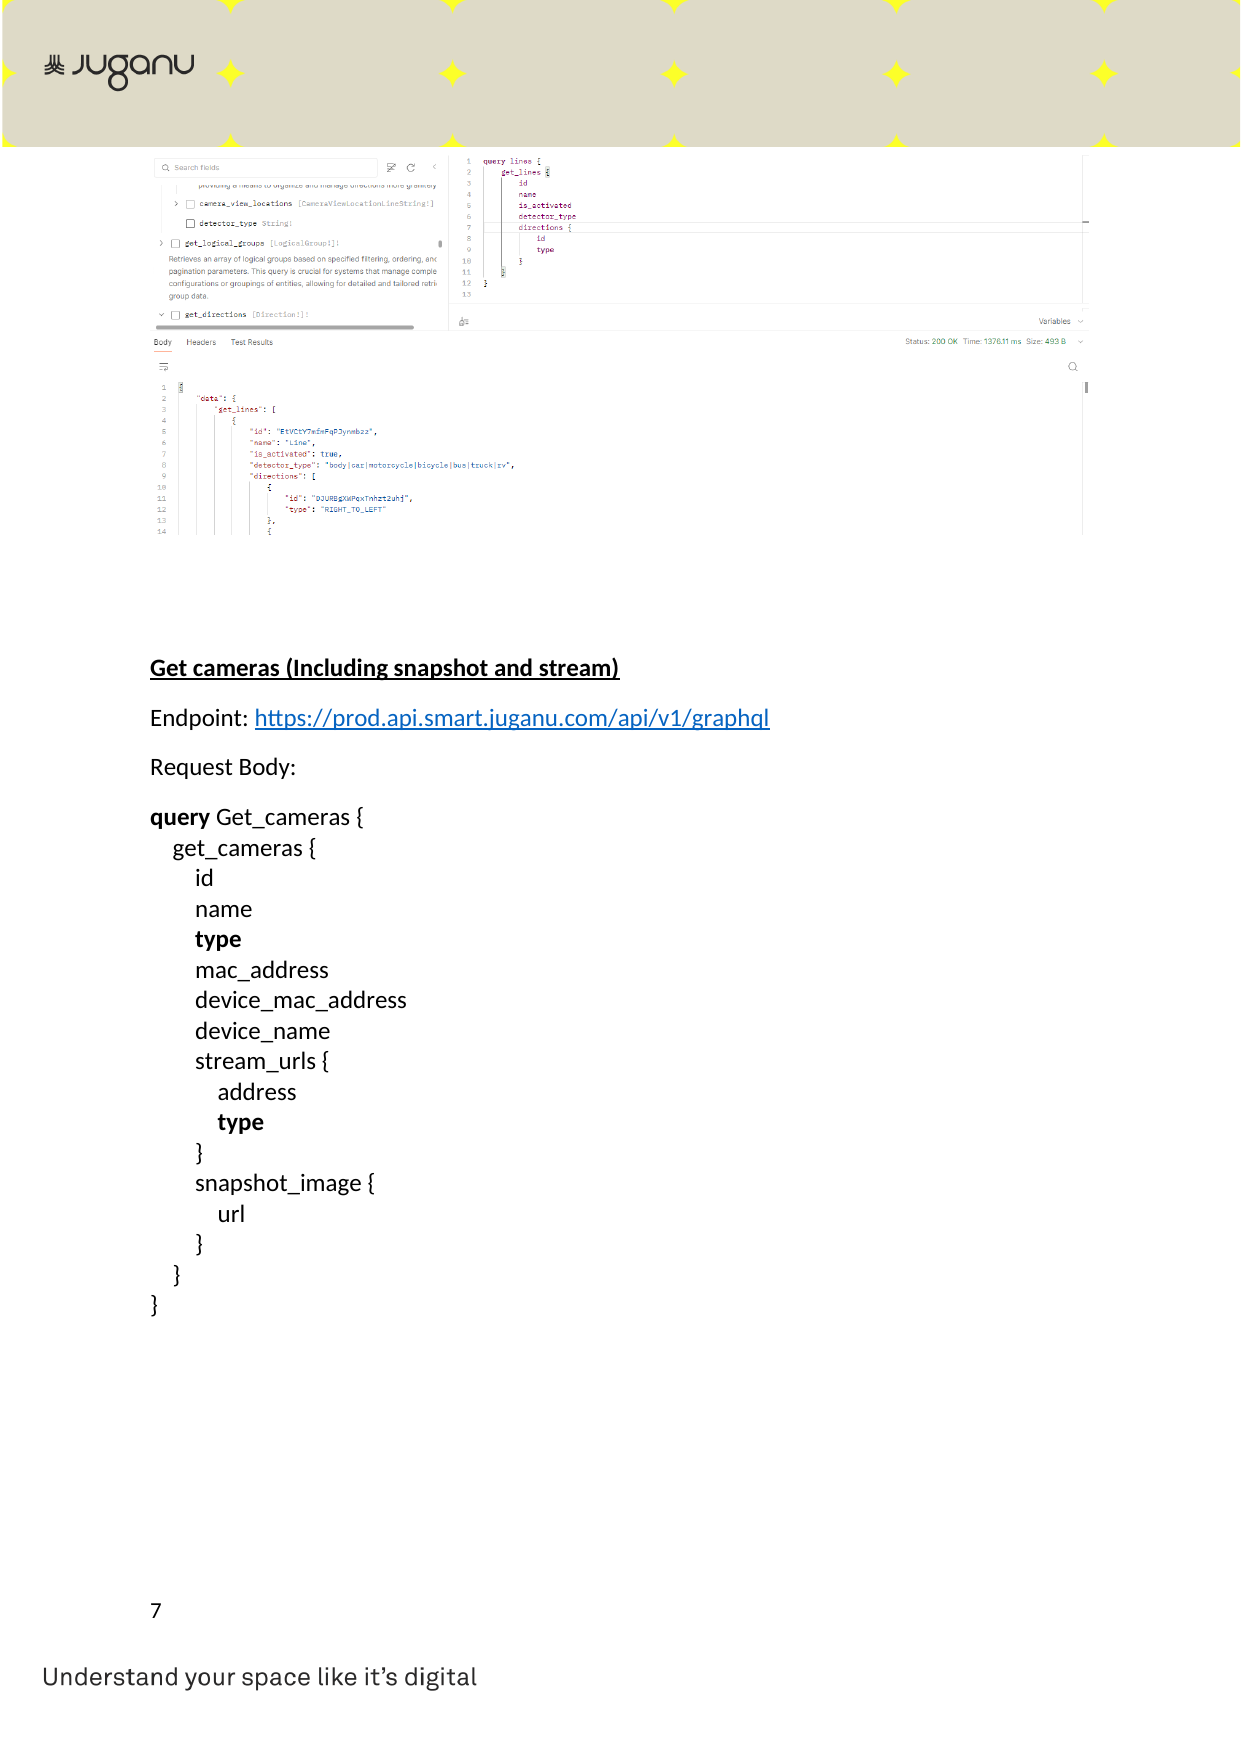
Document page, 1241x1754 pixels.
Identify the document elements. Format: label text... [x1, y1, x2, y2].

text Get cameras (Including snapshot and stream) [150, 652, 1090, 683]
text stream_urls { [150, 1045, 1090, 1076]
text } [150, 1289, 1090, 1320]
text get_cameras { [150, 832, 1090, 862]
text url [150, 1198, 1090, 1228]
text snapshot_image { [150, 1167, 1090, 1198]
text device_mac_address [150, 984, 1090, 1015]
text name [150, 893, 1090, 923]
text id [150, 862, 1090, 893]
text mac_address [150, 954, 1090, 984]
text type [150, 1106, 1090, 1137]
text device_name [150, 1015, 1090, 1045]
text Request Body: [150, 752, 1090, 782]
text } [150, 1228, 1090, 1259]
text } [150, 1137, 1090, 1167]
text type [150, 923, 1090, 954]
text address [150, 1076, 1090, 1106]
text } [150, 1259, 1090, 1289]
picture [150, 150, 1089, 535]
picture [2, 0, 1241, 147]
picture [2, 1599, 1241, 1752]
text query Get_cameras { [150, 801, 1090, 832]
text Endpoint: https://prod.api.smart.juganu.com/api/v1/graphql [150, 702, 1090, 732]
